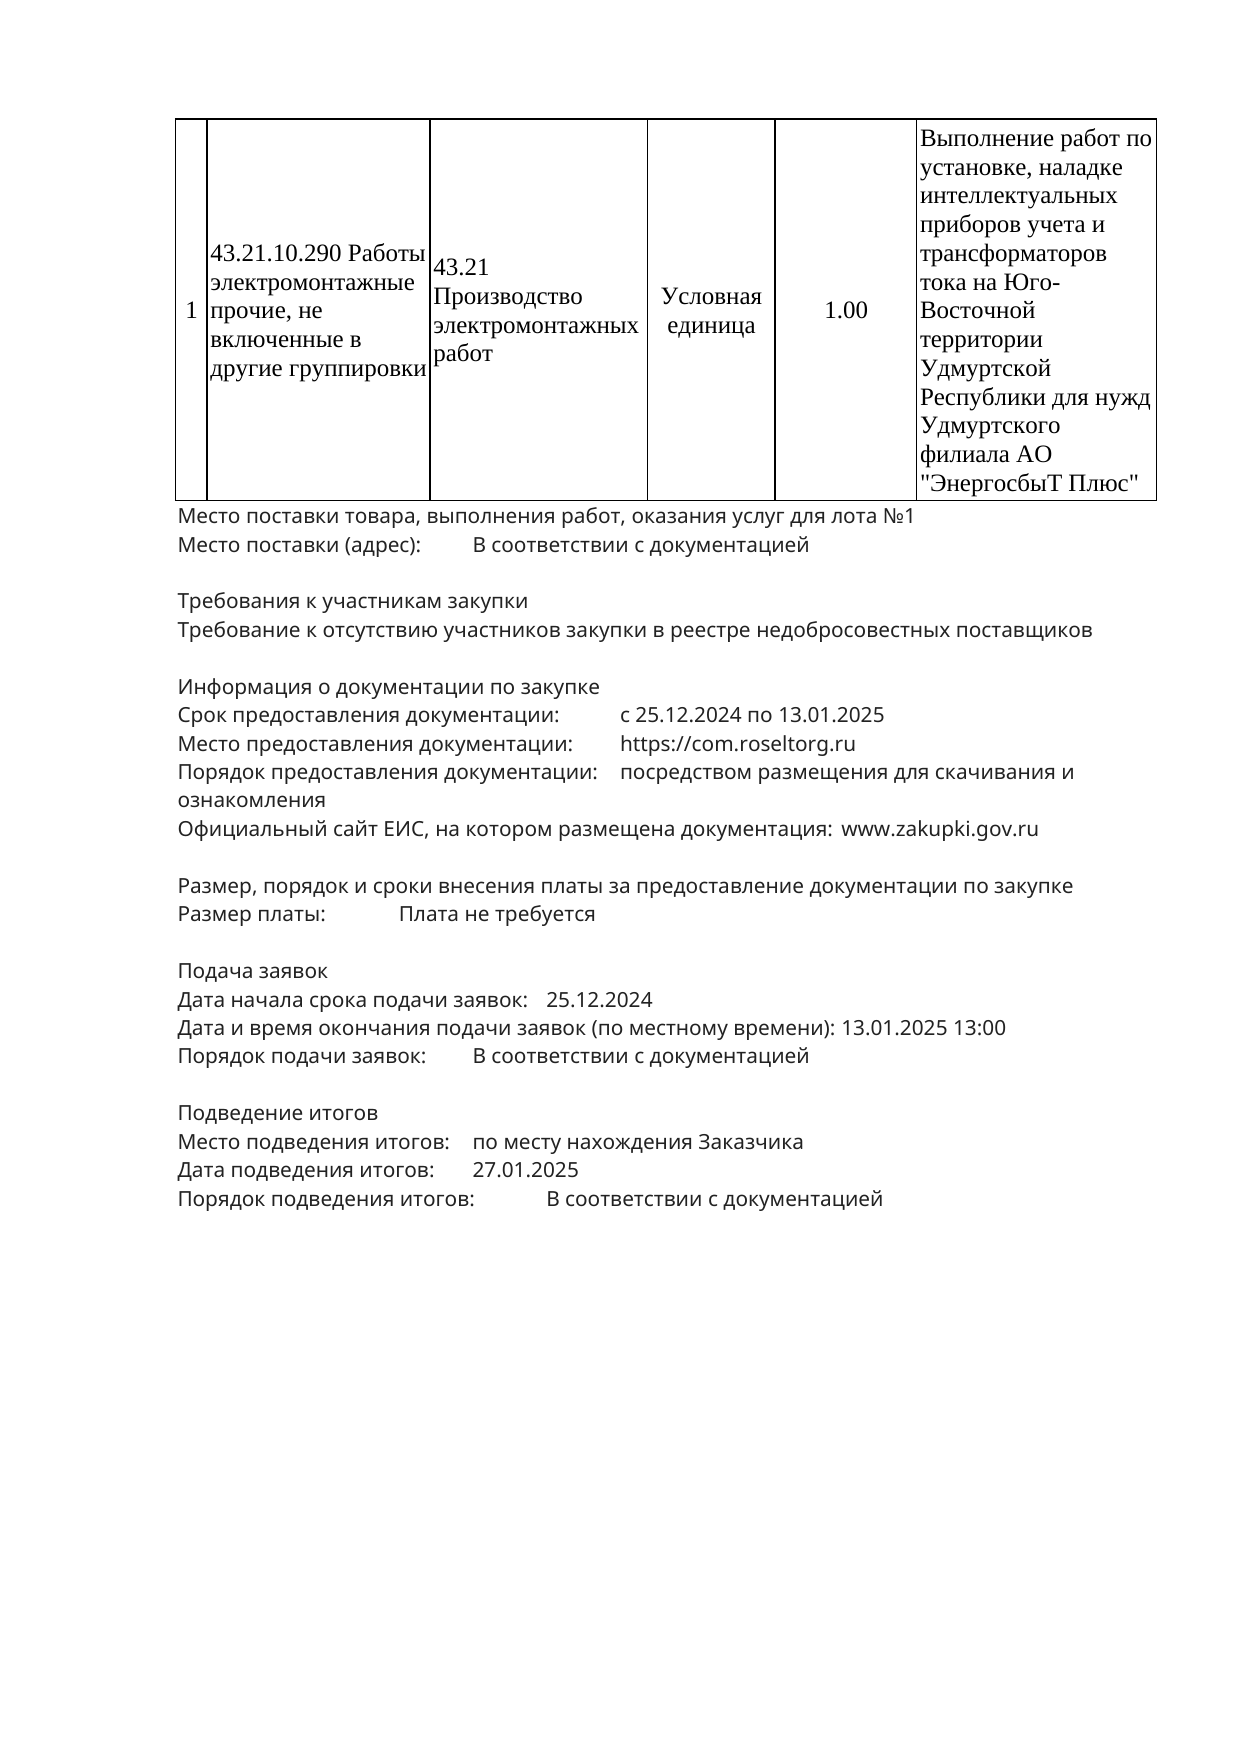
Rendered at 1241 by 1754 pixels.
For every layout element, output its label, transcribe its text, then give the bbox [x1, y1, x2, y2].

text Место поставки (адрес): В соответствии с документацией [177, 530, 1152, 558]
text Размер платы: Плата не требуется [177, 899, 1152, 928]
table_cell Выполнение работ по установке, наладке интеллектуальных приборов учета и трансформаторов тока на Юго-Восточной территории Удмуртской Республики для нужд Удмуртского филиала АО "ЭнергосбыТ Плюс" [917, 120, 1156, 500]
table_cell 43.21 Производство электромонтажных работ [431, 120, 647, 500]
text Срок предоставления документации: с 25.12.2024 по 13.01.2025 [177, 700, 1152, 729]
text Порядок предоставления документации: посредством размещения для скачивания и ознакомления [177, 757, 1152, 814]
table_cell 1 [176, 120, 206, 500]
table_cell 1.00 [776, 120, 916, 500]
text Место поставки товара, выполнения работ, оказания услуг для лота №1 [177, 501, 1152, 530]
text Официальный сайт ЕИС, на котором размещена документация: www.zakupki.gov.ru [177, 814, 1152, 842]
text Порядок подведения итогов: В соответствии с документацией [177, 1184, 1152, 1212]
text Требования к участникам закупки [177, 587, 1152, 615]
text Дата начала срока подачи заявок: 25.12.2024 [177, 985, 1152, 1013]
text Место предоставления документации: https://com.roseltorg.ru [177, 729, 1152, 757]
text Требование к отсутствию участников закупки в реестре недобросовестных поставщиков [177, 615, 1152, 643]
text Дата и время окончания подачи заявок (по местному времени): 13.01.2025 13:00 [177, 1013, 1152, 1042]
text Подача заявок [177, 956, 1152, 985]
text Порядок подачи заявок: В соответствии с документацией [177, 1042, 1152, 1070]
text Размер, порядок и сроки внесения платы за предоставление документации по закупке [177, 871, 1152, 899]
text Дата подведения итогов: 27.01.2025 [177, 1155, 1152, 1184]
table_cell 43.21.10.290 Работы электромонтажные прочие, не включенные в другие группировки [208, 120, 429, 500]
text Информация о документации по закупке [177, 672, 1152, 700]
text Место подведения итогов: по месту нахождения Заказчика [177, 1127, 1152, 1155]
text Подведение итогов [177, 1098, 1152, 1127]
table_cell Условная единица [648, 120, 774, 500]
